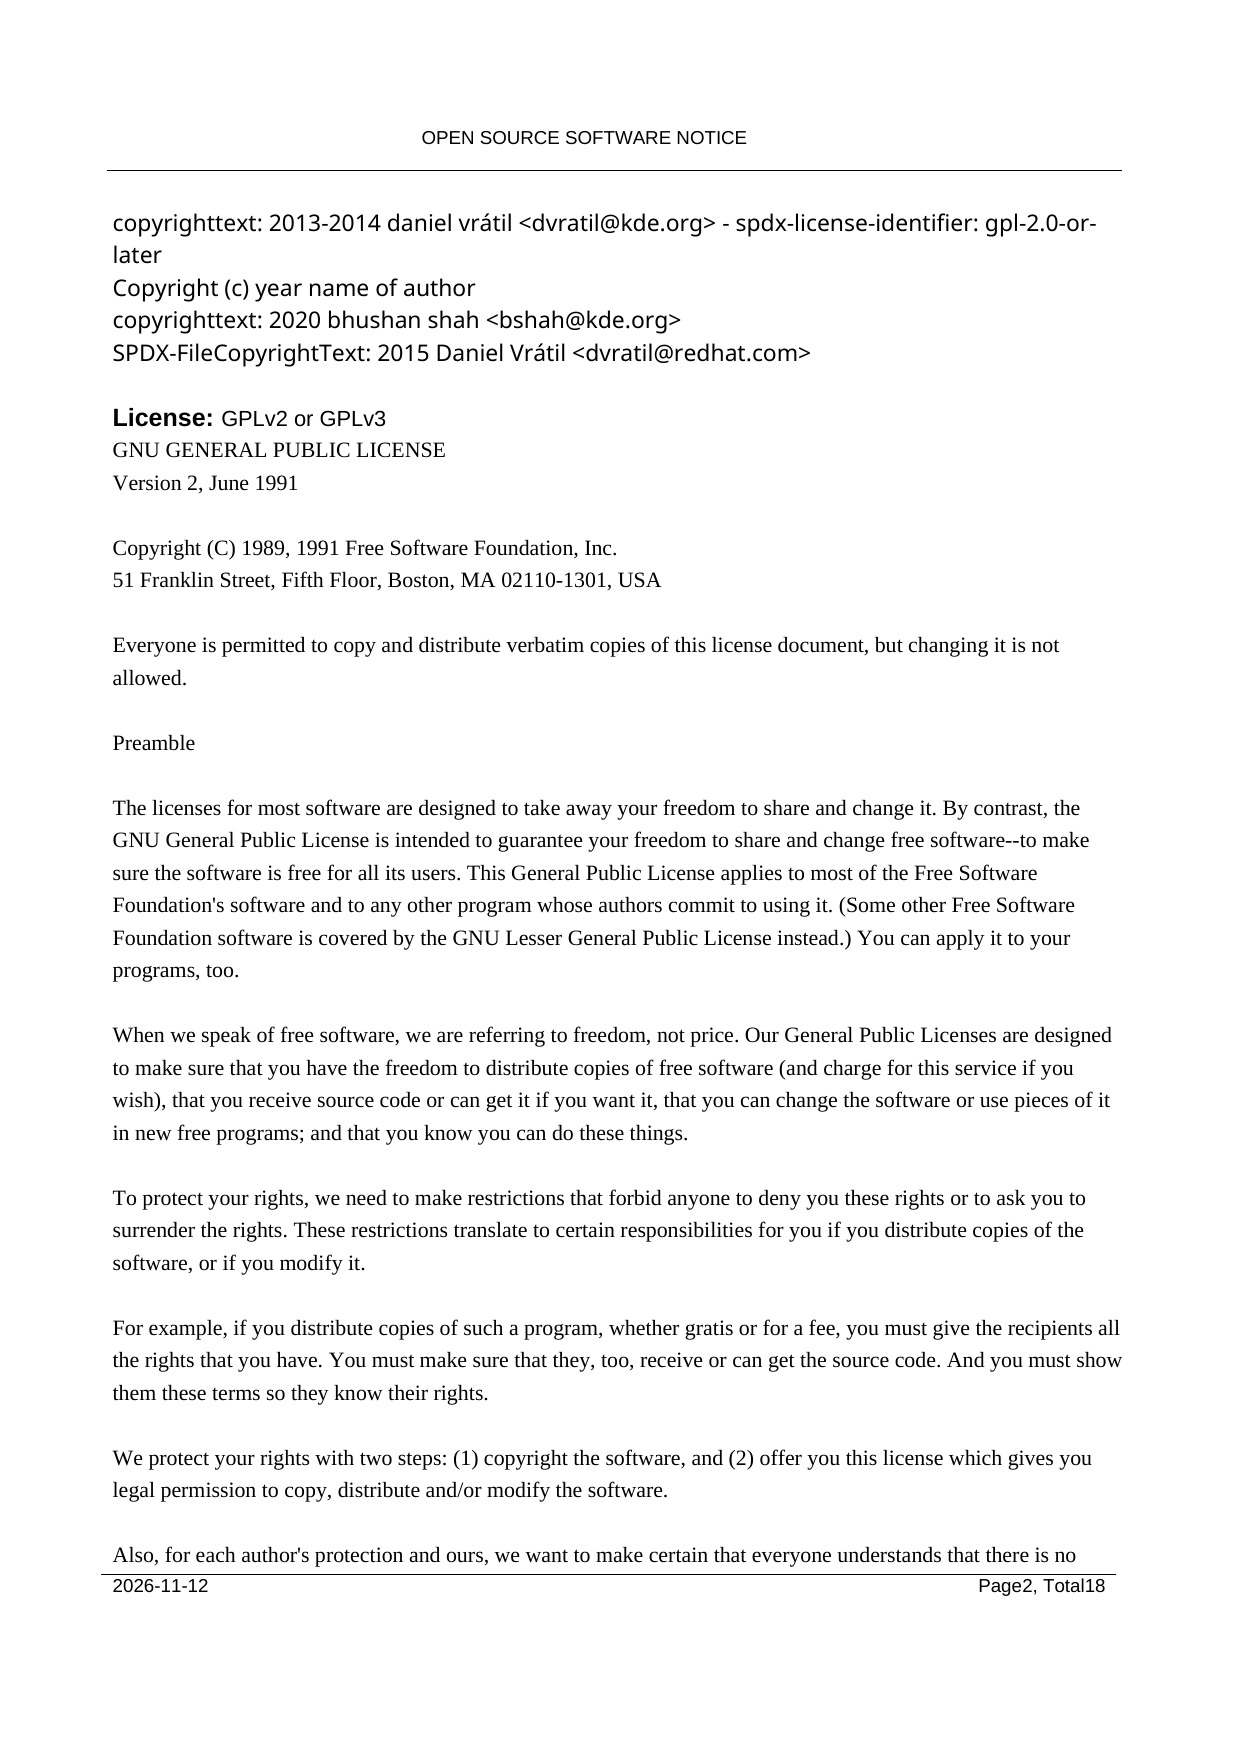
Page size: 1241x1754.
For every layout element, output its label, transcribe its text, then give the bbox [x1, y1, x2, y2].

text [112, 206, 1128, 401]
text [112, 434, 1128, 1571]
text License: GPLv2 or GPLv3 [112, 401, 1128, 434]
